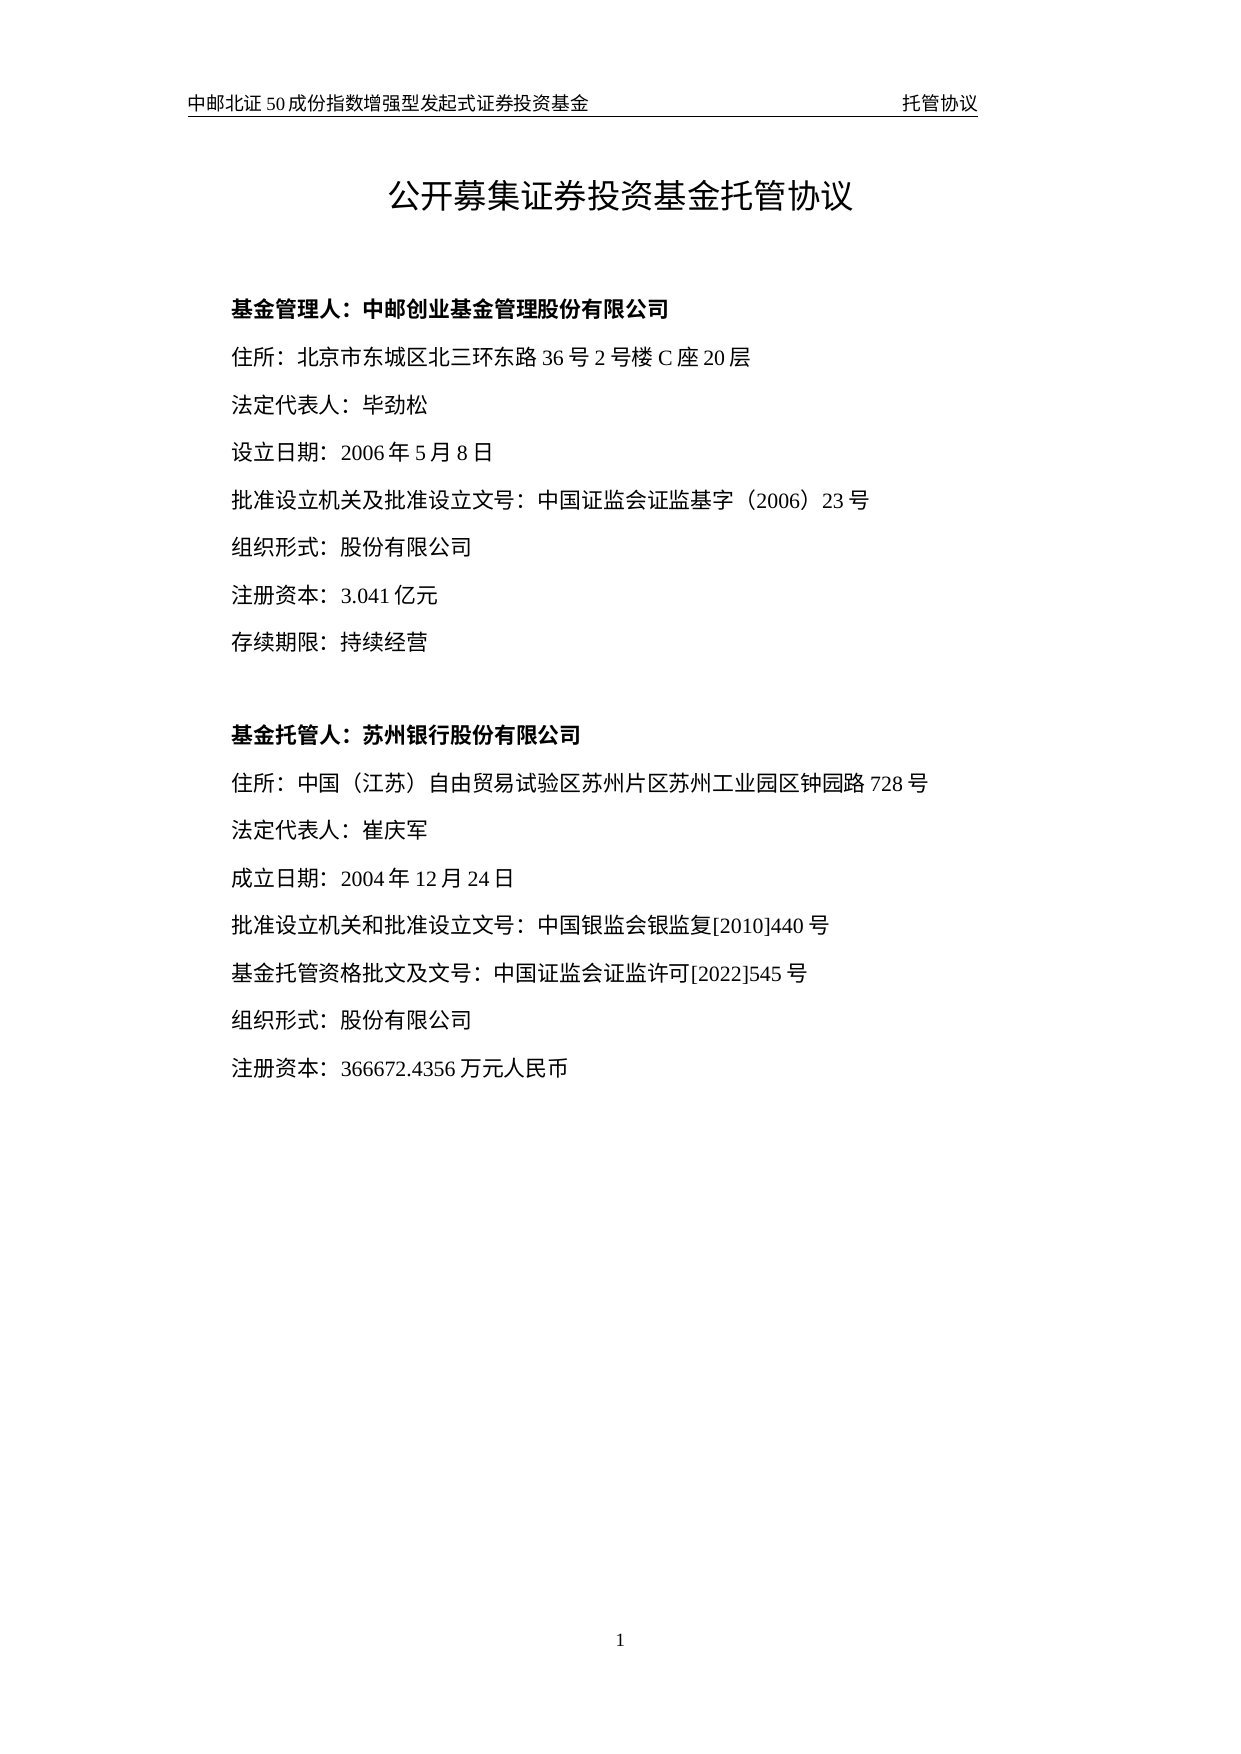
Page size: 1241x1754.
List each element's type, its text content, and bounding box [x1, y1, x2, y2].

text 注册资本：366672.4356万元人民币 [187, 1051, 1053, 1082]
text 注册资本：3.041亿元 [187, 578, 1053, 609]
text 存续期限：持续经营 [187, 625, 1053, 657]
text 公开募集证券投资基金托管协议 [187, 162, 1053, 227]
text 法定代表人：崔庆军 [187, 813, 1053, 845]
text 住所：北京市东城区北三环东路36号2号楼C座20层 [187, 340, 1053, 372]
text 基金管理人：中邮创业基金管理股份有限公司 [187, 292, 1053, 324]
text 住所：中国（江苏）自由贸易试验区苏州片区苏州工业园区钟园路728号 [187, 766, 1053, 797]
text 组织形式：股份有限公司 [187, 1003, 1053, 1035]
text 批准设立机关和批准设立文号：中国银监会银监复[2010]440号 [187, 908, 1053, 940]
text 基金托管人：苏州银行股份有限公司 [187, 717, 1053, 750]
text 成立日期：2004年12月24日 [187, 861, 1053, 892]
text 批准设立机关及批准设立文号：中国证监会证监基字（2006）23号 [187, 483, 1053, 514]
text 组织形式：股份有限公司 [187, 530, 1053, 562]
text 设立日期：2006年5月8日 [187, 435, 1053, 467]
text 法定代表人：毕劲松 [187, 388, 1053, 419]
text 基金托管资格批文及文号：中国证监会证监许可[2022]545号 [187, 956, 1053, 987]
